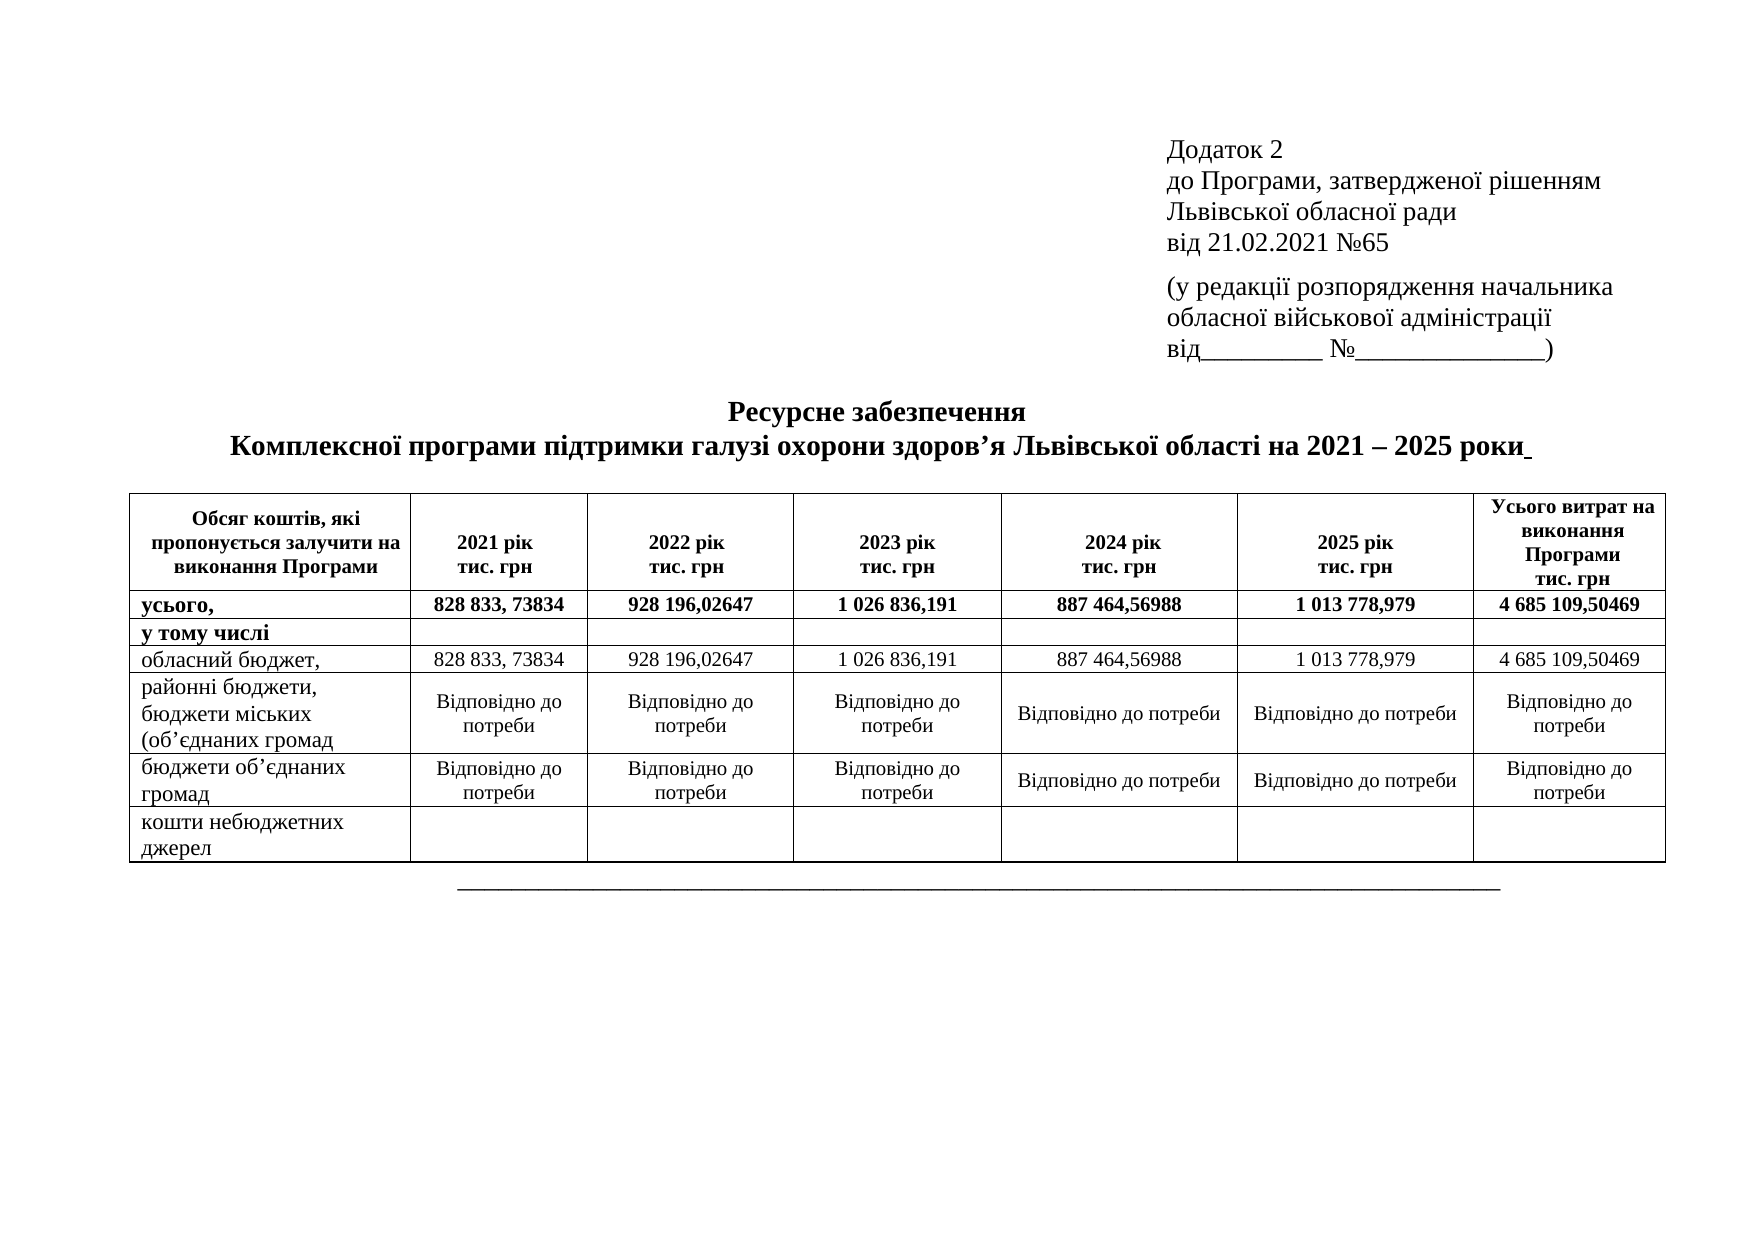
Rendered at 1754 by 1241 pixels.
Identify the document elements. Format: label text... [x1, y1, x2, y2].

table_cell 928 196,02647 [588, 591, 793, 617]
table_cell [411, 807, 587, 861]
table_cell [1238, 619, 1473, 645]
table_header Обсяг коштів, які пропонується залучити на виконання Програми [130, 494, 410, 590]
table_header 2022 рік тис. грн [588, 494, 793, 590]
table_cell [588, 807, 793, 861]
table_cell [588, 619, 793, 645]
table_cell 1 026 836,191 [794, 591, 1001, 617]
table_cell [1474, 807, 1665, 861]
table_cell Відповідно до потреби [411, 754, 587, 806]
table_cell 828 833, 73834 [411, 591, 587, 617]
table_cell 1 013 778,979 [1238, 646, 1473, 672]
text Ресурсне забезпечення [100, 394, 1653, 428]
table_cell Відповідно до потреби [1474, 673, 1665, 752]
text від 21.02.2021 №65 [1167, 226, 1653, 257]
table_cell обласний бюджет, [130, 646, 410, 672]
text (у редакції розпорядження начальника [1167, 270, 1653, 301]
text обласної військової адміністрації [1167, 301, 1653, 332]
table_cell 1 026 836,191 [794, 646, 1001, 672]
table_cell Відповідно до потреби [411, 673, 587, 752]
table_cell 1 013 778,979 [1238, 591, 1473, 617]
text Додаток 2 [1167, 133, 1653, 164]
table_cell [1002, 619, 1237, 645]
table_cell Відповідно до потреби [794, 754, 1001, 806]
table_header 2021 рік тис. грн [411, 494, 587, 590]
text _____________________________________________________________________________ [100, 862, 1653, 893]
table_cell усього, [130, 591, 410, 617]
table_cell 928 196,02647 [588, 646, 793, 672]
table_header 2024 рік тис. грн [1002, 494, 1237, 590]
table_cell Відповідно до потреби [1238, 673, 1473, 752]
table_cell 887 464,56988 [1002, 591, 1237, 617]
table_cell 828 833, 73834 [411, 646, 587, 672]
table_header Усього витрат на виконання Програми тис. грн [1474, 494, 1665, 590]
table_cell [794, 807, 1001, 861]
text Комплексної програми підтримки галузі охорони здоров’я Львівської області на 2021 – 2025 роки [100, 428, 1653, 462]
table_cell у тому числі [130, 619, 410, 645]
table_cell Відповідно до потреби [1002, 673, 1237, 752]
table_header 2023 рік тис. грн [794, 494, 1001, 590]
table_cell районні бюджети, бюджети міських (об’єднаних громад [130, 673, 410, 752]
table_cell [411, 619, 587, 645]
table_cell [1474, 619, 1665, 645]
table_cell [794, 619, 1001, 645]
table_cell Відповідно до потреби [588, 754, 793, 806]
table_cell Відповідно до потреби [1002, 754, 1237, 806]
table_cell 887 464,56988 [1002, 646, 1237, 672]
table_cell 4 685 109,50469 [1474, 646, 1665, 672]
table_cell Відповідно до потреби [1238, 754, 1473, 806]
table_cell [1238, 807, 1473, 861]
table_cell [1002, 807, 1237, 861]
table_cell кошти небюджетних джерел [130, 807, 410, 861]
text до Програми, затвердженої рішенням [1167, 164, 1653, 195]
table_cell 4 685 109,50469 [1474, 591, 1665, 617]
table_cell Відповідно до потреби [588, 673, 793, 752]
text від_________ №______________) [1167, 332, 1653, 363]
table_cell бюджети об’єднаних громад [130, 754, 410, 806]
table_cell Відповідно до потреби [794, 673, 1001, 752]
text Львівської обласної ради [1167, 195, 1653, 226]
table_header 2025 рік тис. грн [1238, 494, 1473, 590]
table_cell Відповідно до потреби [1474, 754, 1665, 806]
